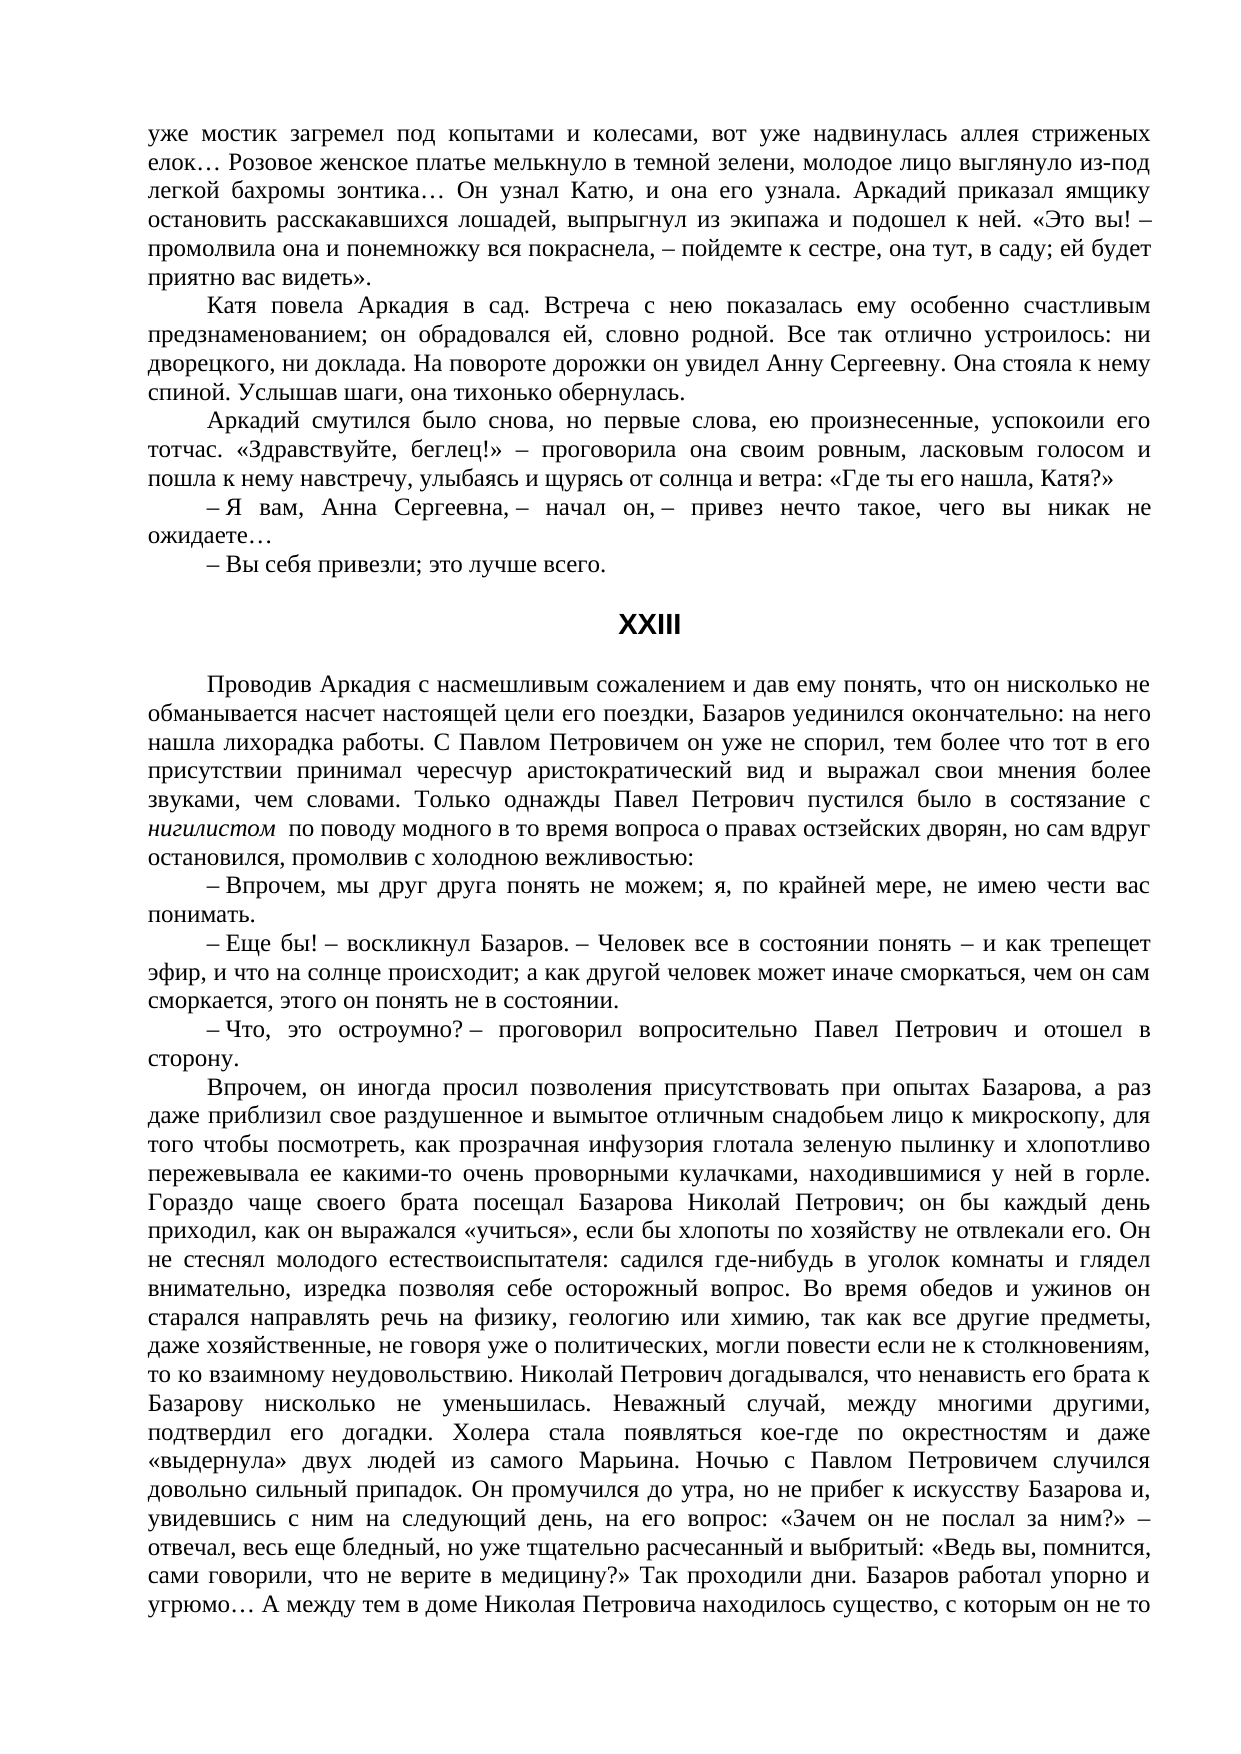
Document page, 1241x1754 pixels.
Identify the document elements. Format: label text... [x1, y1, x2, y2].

text – Еще бы! – воскликнул Базаров. – Человек все в состоянии понять – и как трепещет эфир, и что на солнце происходит; а как другой человек может иначе сморкаться, чем он сам сморкается, этого он понять не в состоянии. [148, 928, 1152, 1014]
text Аркадий смутился было снова, но первые слова, ею произнесенные, успокоили его тотчас. «Здравствуйте, беглец!» – проговорила она своим ровным, ласковым голосом и пошла к нему навстречу, улыбаясь и щурясь от солнца и ветра: «Где ты его нашла, Катя?» [148, 406, 1152, 492]
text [148, 118, 1152, 291]
text – Что, это остроумно? – проговорил вопросительно Павел Петрович и отошел в сторону. [148, 1014, 1152, 1072]
text Проводив Аркадия с насмешливым сожалением и дав ему понять, что он нисколько не обманывается насчет настоящей цели его поездки, Базаров уединился окончательно: на него нашла лихорадка работы. С Павлом Петровичем он уже не спорил, тем более что тот в его присутствии принимал чересчур аристократический вид и выражал свои мнения более звуками, чем словами. Только однажды Павел Петрович пустился было в состязание с нигилистом по поводу модного в то время вопроса о правах остзейских дворян, но сам вдруг остановился, промолвив с холодною вежливостью: [148, 669, 1152, 870]
text Катя повела Аркадия в сад. Встреча с нею показалась ему особенно счастливым предзнаменованием; он обрадовался ей, словно родной. Все так отлично устроилось: ни дворецкого, ни доклада. На повороте дорожки он увидел Анну Сергеевну. Она стояла к нему спиной. Услышав шаги, она тихонько обернулась. [148, 291, 1152, 406]
text – Впрочем, мы друг друга понять не можем; я, по крайней мере, не имею чести вас понимать. [148, 870, 1152, 928]
text – Я вам, Анна Сергеевна, – начал он, – привез нечто такое, чего вы никак не ожидаете… [148, 492, 1152, 549]
subtitle XXIII [148, 607, 1152, 640]
text – Вы себя привезли; это лучше всего. [148, 549, 1152, 578]
